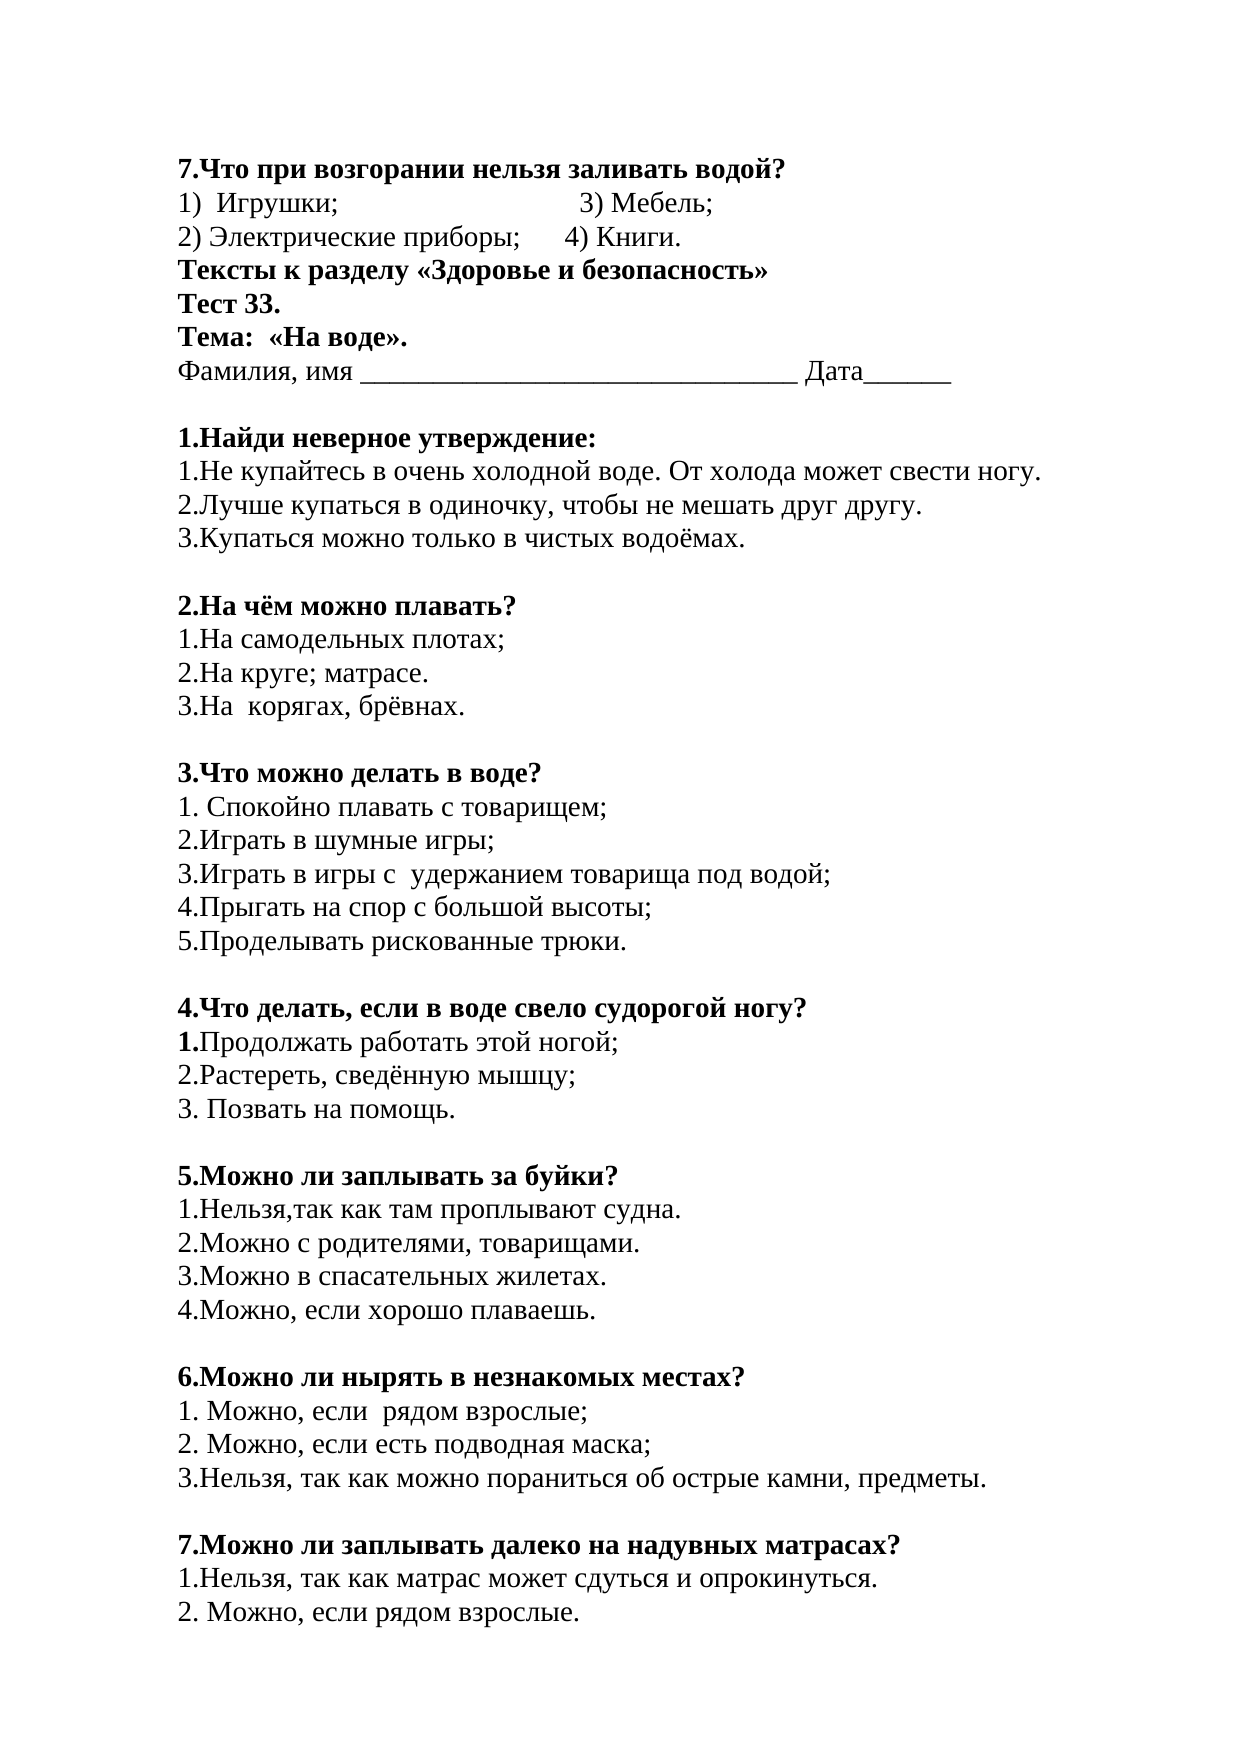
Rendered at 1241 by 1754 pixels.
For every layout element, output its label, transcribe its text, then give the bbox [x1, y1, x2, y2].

text 1.Продолжать работать этой ногой; [177, 1024, 1152, 1057]
text 2.Можно с родителями, товарищами. [177, 1225, 1152, 1258]
text 7.Можно ли заплывать далеко на надувных матрасах? [177, 1527, 1152, 1560]
text Фамилия, имя ______________________________ Дата______ [177, 353, 1152, 386]
text 7.Что при возгорании нельзя заливать водой? [177, 152, 1152, 185]
text 1) Игрушки; 3) Мебель; [177, 185, 1152, 219]
text 3.Что можно делать в воде? [177, 755, 1152, 789]
text 2. Можно, если рядом взрослые. [177, 1594, 1152, 1627]
text 5.Проделывать рискованные трюки. [177, 923, 1152, 957]
text 4.Прыгать на спор с большой высоты; [177, 889, 1152, 923]
text 1. Спокойно плавать с товарищем; [177, 789, 1152, 822]
text 2) Электрические приборы; 4) Книги. [177, 219, 1152, 252]
text 3.На корягах, брёвнах. [177, 688, 1152, 722]
text Тест 33. [177, 286, 1152, 319]
text 4.Можно, если хорошо плаваешь. [177, 1292, 1152, 1326]
text 3.Можно в спасательных жилетах. [177, 1258, 1152, 1292]
text 2. Можно, если есть подводная маска; [177, 1426, 1152, 1460]
text 3. Позвать на помощь. [177, 1091, 1152, 1124]
text 2.На круге; матрасе. [177, 655, 1152, 688]
text 5.Можно ли заплывать за буйки? [177, 1158, 1152, 1191]
text Тексты к разделу «Здоровье и безопасность» [177, 252, 1152, 286]
text 1. Можно, если рядом взрослые; [177, 1393, 1152, 1426]
text 2.На чём можно плавать? [177, 588, 1152, 621]
text 4.Что делать, если в воде свело судорогой ногу? [177, 990, 1152, 1024]
text Тема: «На воде». [177, 319, 1152, 353]
text 1.Не купайтесь в очень холодной воде. От холода может свести ногу. [177, 453, 1152, 487]
text 3.Играть в игры с удержанием товарища под водой; [177, 856, 1152, 889]
text 2.Лучше купаться в одиночку, чтобы не мешать друг другу. [177, 487, 1152, 521]
text 2.Растереть, сведённую мышцу; [177, 1057, 1152, 1091]
text 1.Нельзя, так как матрас может сдуться и опрокинуться. [177, 1560, 1152, 1594]
text 1.На самодельных плотах; [177, 621, 1152, 655]
text 3.Нельзя, так как можно пораниться об острые камни, предметы. [177, 1460, 1152, 1493]
text 6.Можно ли нырять в незнакомых местах? [177, 1359, 1152, 1393]
text 1.Найди неверное утверждение: [177, 420, 1152, 453]
text 1.Нельзя,так как там проплывают судна. [177, 1191, 1152, 1225]
text 2.Играть в шумные игры; [177, 822, 1152, 856]
text 3.Купаться можно только в чистых водоёмах. [177, 521, 1152, 554]
